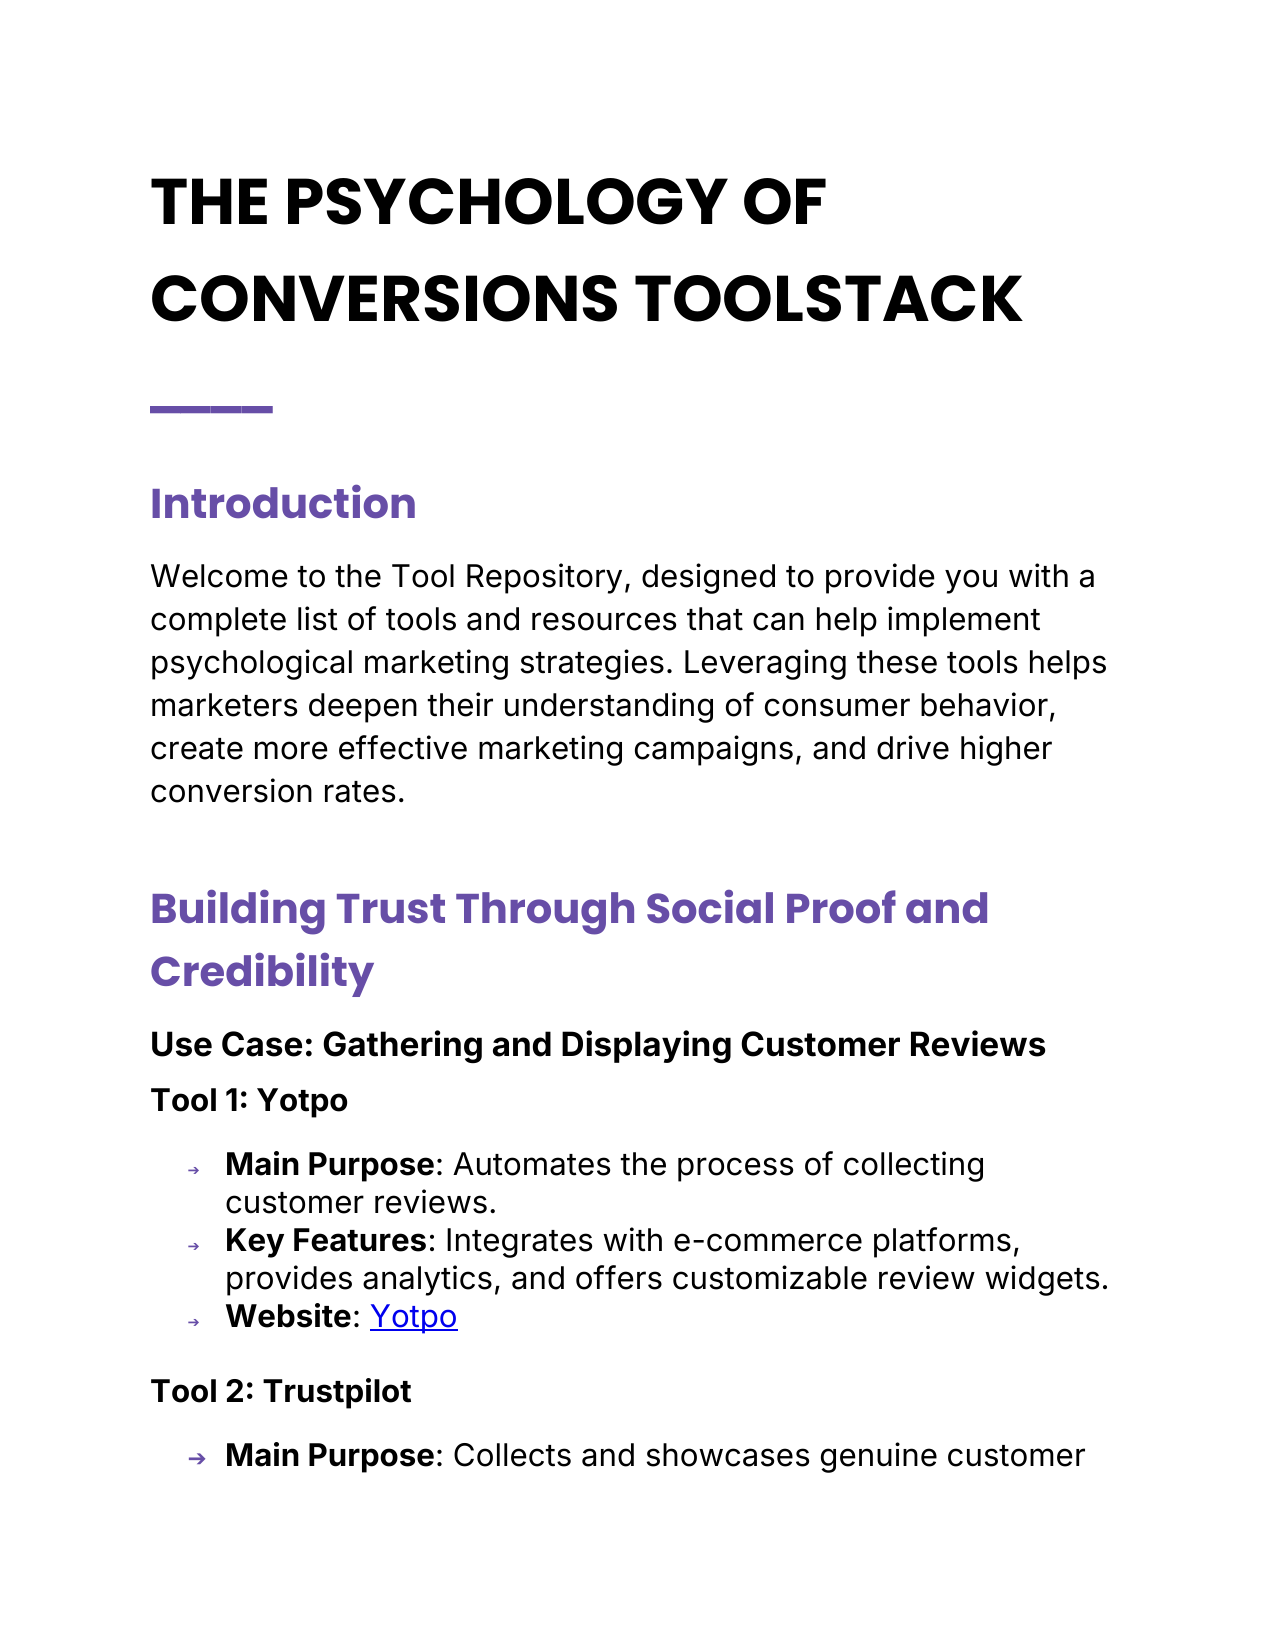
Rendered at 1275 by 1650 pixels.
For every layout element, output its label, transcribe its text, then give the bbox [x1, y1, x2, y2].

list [187, 1436, 1125, 1474]
list Website: Yotpo [187, 1297, 1125, 1334]
subtitle Introduction [150, 471, 1125, 533]
subtitle Building Trust Through Social Proof and Credibility [150, 876, 1125, 1001]
text Tool 1: Yotpo [150, 1081, 1125, 1119]
subtitle Use Case: Gathering and Displaying Customer Reviews [150, 1024, 1125, 1065]
subtitle THE PSYCHOLOGY OF CONVERSIONS TOOLSTACK [150, 150, 1125, 344]
text ____ [150, 344, 1125, 422]
list Key Features: Integrates with e-commerce platforms, provides analytics, and offers customizable review widgets. [187, 1221, 1125, 1297]
text Tool 2: Trustpilot [150, 1372, 1125, 1410]
text Welcome to the Tool Repository, designed to provide you with a complete list of tools and resources that can help implement psychological marketing strategies. Leveraging these tools helps marketers deepen their understanding of consumer behavior, create more effective marketing campaigns, and drive higher conversion rates. [150, 557, 1125, 810]
list Main Purpose: Automates the process of collecting customer reviews. [187, 1146, 1125, 1221]
